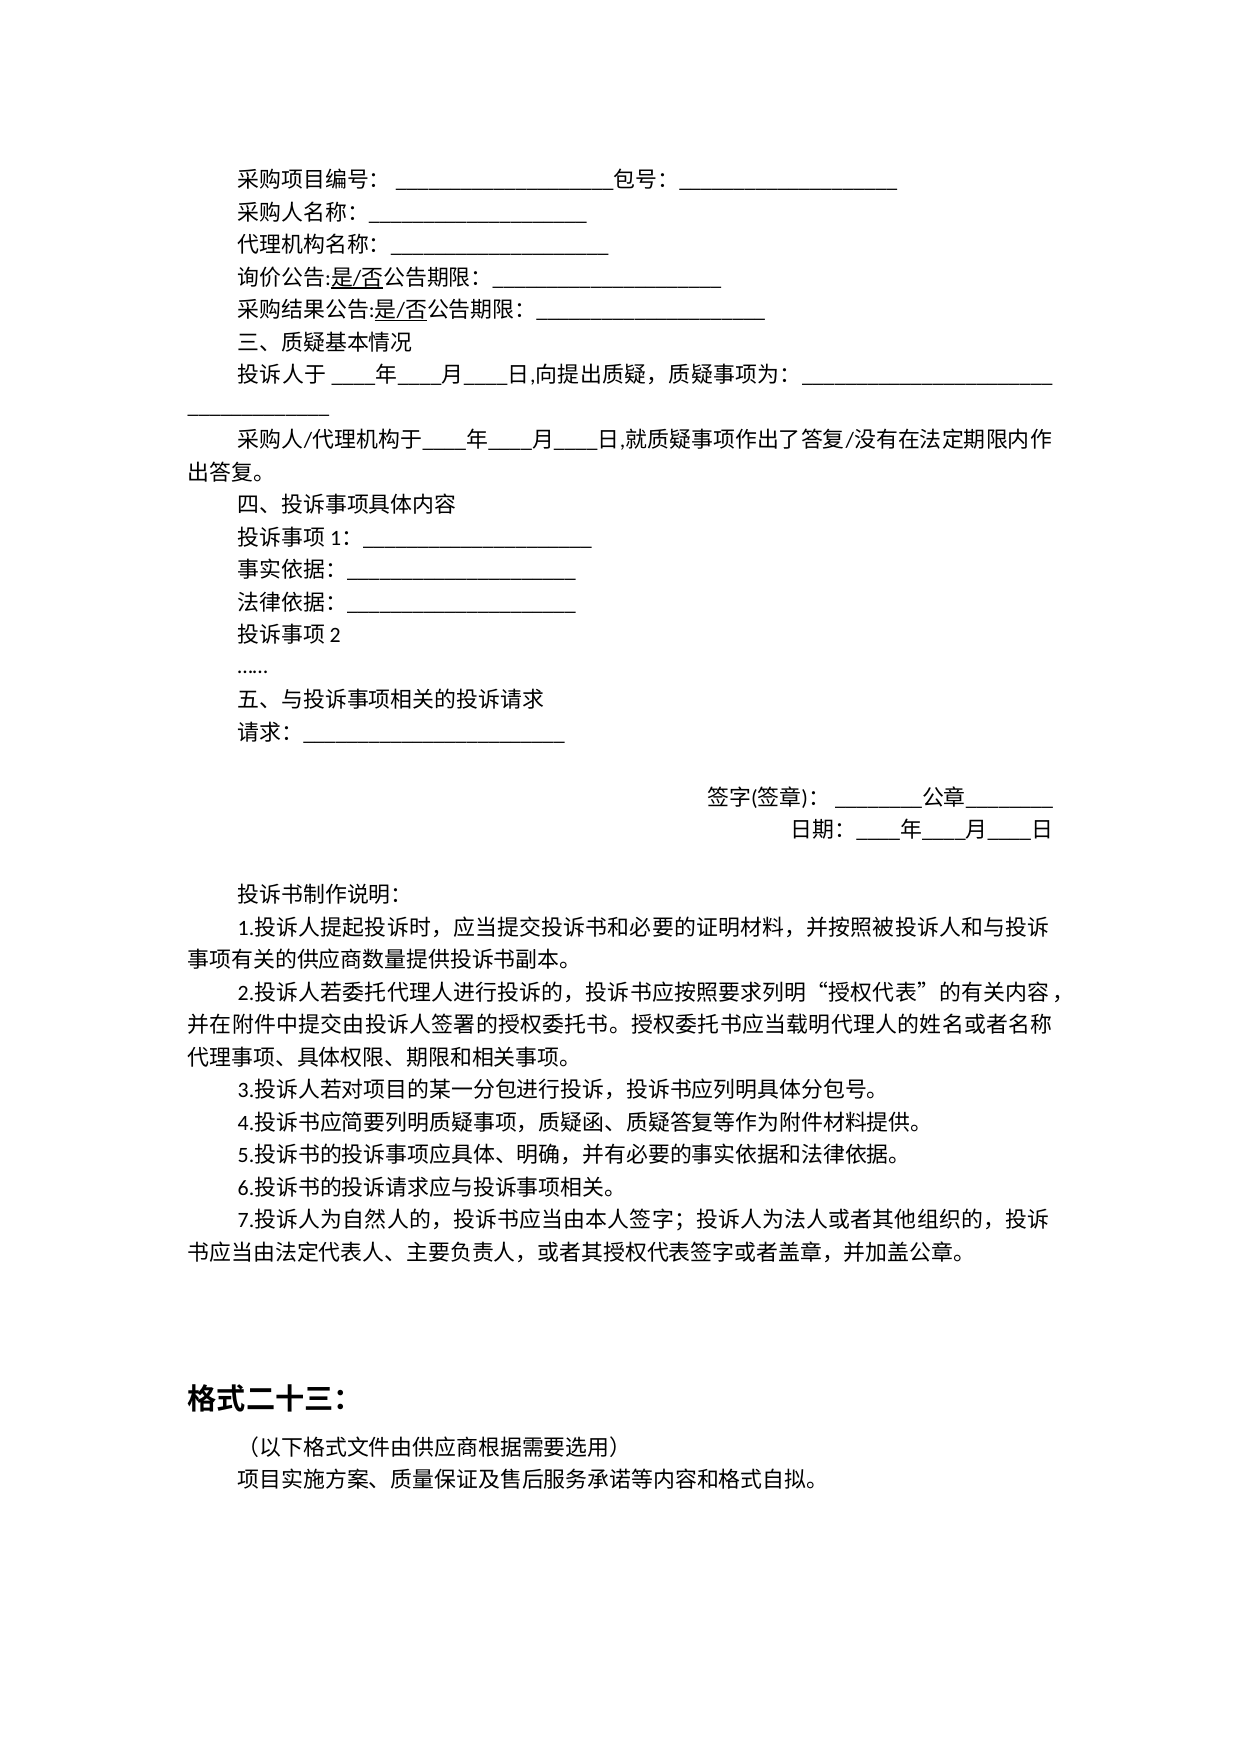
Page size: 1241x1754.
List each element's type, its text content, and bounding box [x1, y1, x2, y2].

text 五、与投诉事项相关的投诉请求 [187, 682, 1053, 714]
text 代理机构名称：____________________ [187, 227, 1053, 259]
text 投诉事项2 [187, 617, 1053, 649]
text 4.投诉书应简要列明质疑事项，质疑函、质疑答复等作为附件材料提供。 [187, 1104, 1053, 1137]
text …… [187, 649, 1053, 682]
text 投诉书制作说明： [187, 877, 1053, 909]
text 1.投诉人提起投诉时，应当提交投诉书和必要的证明材料，并按照被投诉人和与投诉事项有关的供应商数量提供投诉书副本。 [187, 909, 1053, 974]
text 四、投诉事项具体内容 [187, 487, 1053, 519]
text 日期：____年____月____日 [187, 812, 1053, 844]
text 6.投诉书的投诉请求应与投诉事项相关。 [187, 1169, 1053, 1202]
text 5.投诉书的投诉事项应具体、明确，并有必要的事实依据和法律依据。 [187, 1137, 1053, 1169]
text 采购结果公告:是/否公告期限：_____________________ [187, 292, 1053, 324]
text 事实依据：_____________________ [187, 552, 1053, 584]
text 采购项目编号： ____________________包号：____________________ [187, 162, 1053, 194]
text 2.投诉人若委托代理人进行投诉的，投诉书应按照要求列明“授权代表”的有关内容，并在附件中提交由投诉人签署的授权委托书。授权委托书应当载明代理人的姓名或者名称、代理事项、具体权限、期限和相关事项。 [187, 974, 1053, 1072]
text 投诉事项 1：_____________________ [187, 519, 1053, 552]
text 采购人/代理机构于____年____月____日,就质疑事项作出了答复/没有在法定期限内作出答复。 [187, 422, 1053, 487]
text 询价公告:是/否公告期限：_____________________ [187, 259, 1053, 292]
text 三、质疑基本情况 [187, 324, 1053, 357]
text 3.投诉人若对项目的某一分包进行投诉，投诉书应列明具体分包号。 [187, 1072, 1053, 1104]
text 投诉人于 ____年____月____日,向提出质疑，质疑事项为：____________________________________ [187, 357, 1053, 422]
text （以下格式文件由供应商根据需要选用） [187, 1429, 1053, 1462]
text 7.投诉人为自然人的，投诉书应当由本人签字；投诉人为法人或者其他组织的，投诉书应当由法定代表人、主要负责人，或者其授权代表签字或者盖章，并加盖公章。 [187, 1202, 1053, 1267]
text 请求：________________________ [187, 714, 1053, 747]
text 格式二十三： [187, 1364, 1053, 1429]
text 采购人名称：____________________ [187, 194, 1053, 227]
text 法律依据：_____________________ [187, 584, 1053, 617]
text 签字(签章)： ________公章________ [187, 779, 1053, 812]
text 项目实施方案、质量保证及售后服务承诺等内容和格式自拟。 [187, 1462, 1053, 1494]
